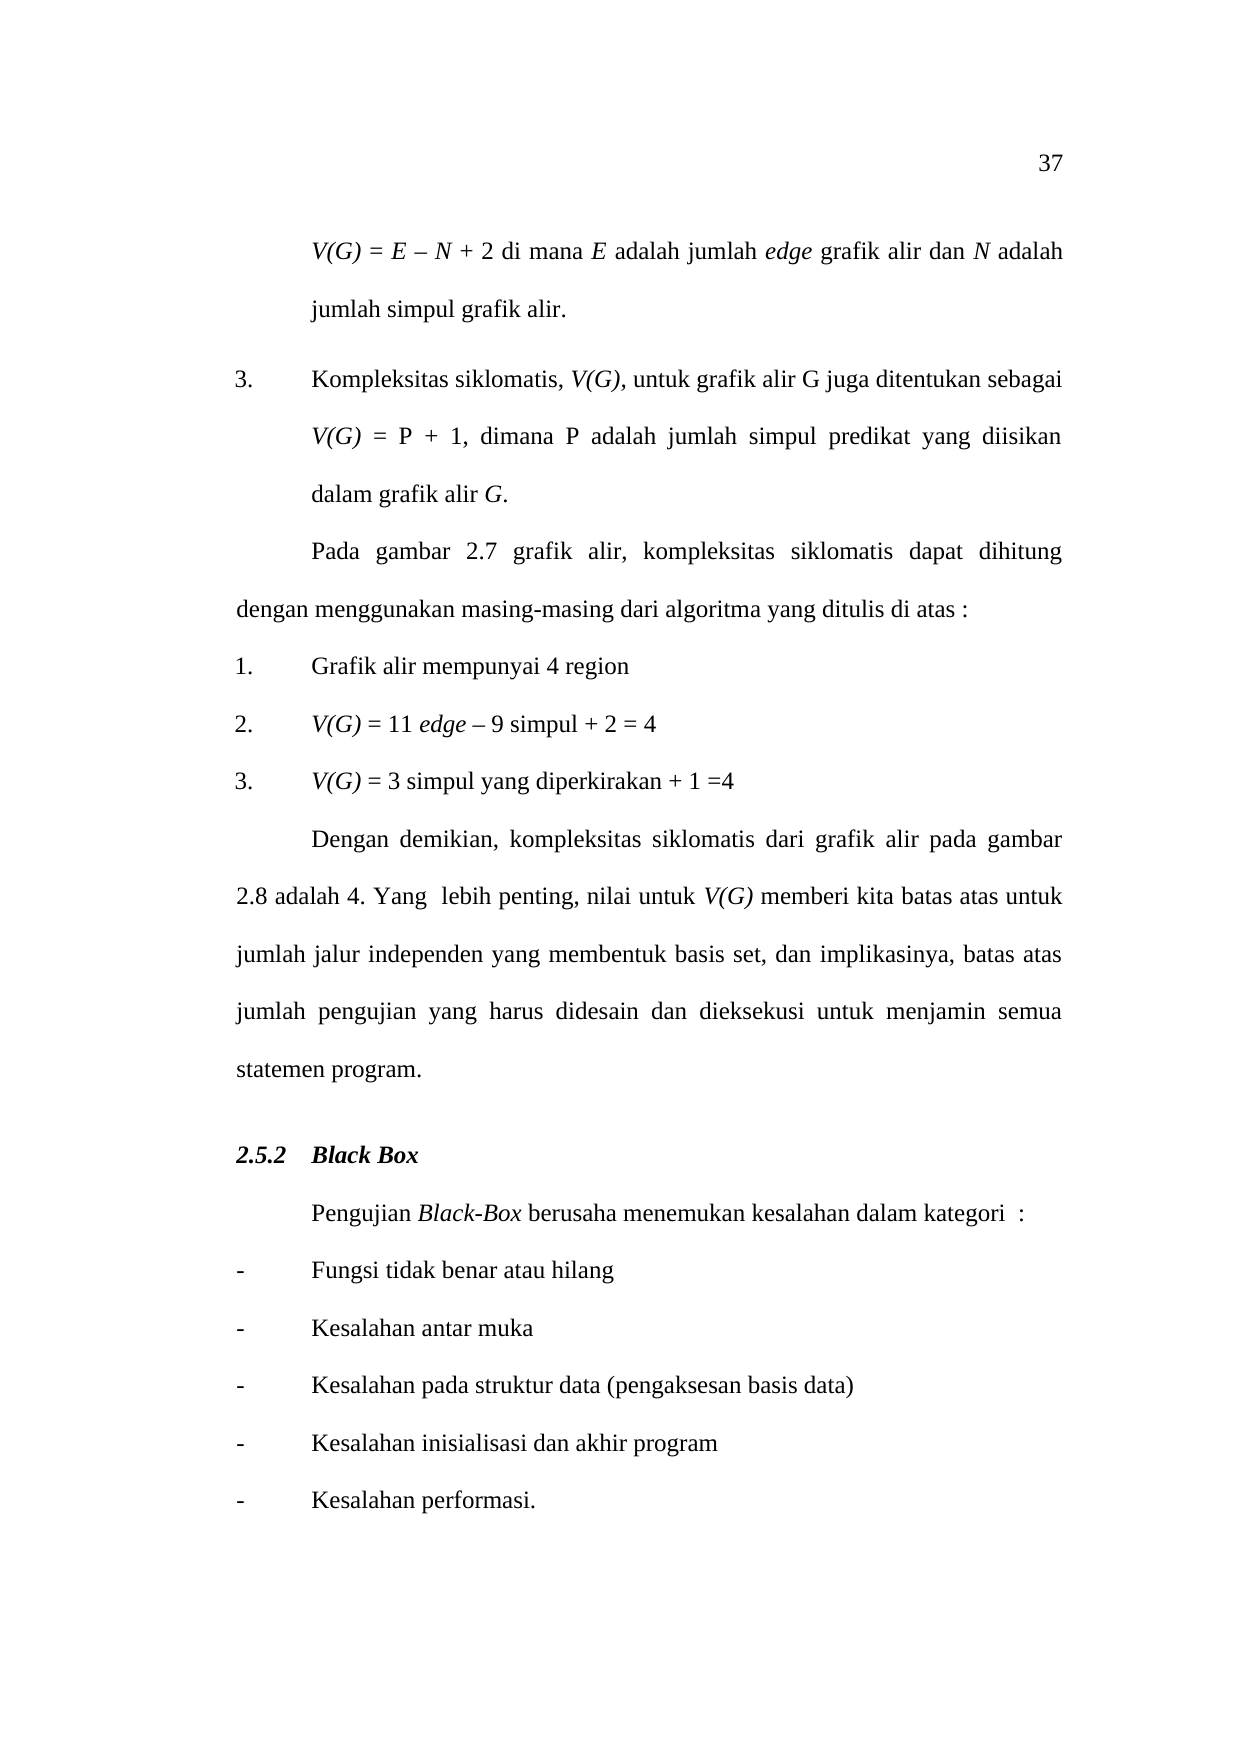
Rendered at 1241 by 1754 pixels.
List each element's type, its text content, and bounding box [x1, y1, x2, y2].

list Fungsi tidak benar atau hilang [236, 1255, 1063, 1284]
text V(G) = E – N + 2 di mana E adalah jumlah edge grafik alir dan N adalah jumlah simpul grafik alir. [234, 236, 1063, 323]
list Grafik alir mempunyai 4 region [234, 651, 1063, 680]
text Pada gambar 2.7 grafik alir, kompleksitas siklomatis dapat dihitung dengan menggunakan masing-masing dari algoritma yang ditulis di atas : [236, 536, 1063, 623]
text Pengujian Black-Box berusaha menemukan kesalahan dalam kategori : [236, 1198, 1063, 1226]
list V(G) = 11 edge – 9 simpul + 2 = 4 [234, 709, 1063, 738]
text Dengan demikian, kompleksitas siklomatis dari grafik alir pada gambar 2.8 adalah 4. Yang lebih penting, nilai untuk V(G) memberi kita batas atas untuk jumlah jalur independen yang membentuk basis set, dan implikasinya, batas atas jumlah pengujian yang harus didesain dan dieksekusi untuk menjamin semua statemen program. [236, 824, 1063, 1083]
list V(G) = 3 simpul yang diperkirakan + 1 =4 [234, 766, 1063, 795]
list Black Box [236, 1140, 1063, 1169]
list Kesalahan performasi. [236, 1485, 1063, 1514]
list Kesalahan inisialisasi dan akhir program [236, 1428, 1063, 1456]
list Kesalahan pada struktur data (pengaksesan basis data) [236, 1370, 1063, 1399]
list Kompleksitas siklomatis, V(G), untuk grafik alir G juga ditentukan sebagai V(G) = P + 1, dimana P adalah jumlah simpul predikat yang diisikan dalam grafik alir G. [234, 364, 1063, 508]
list Kesalahan antar muka [236, 1313, 1063, 1341]
